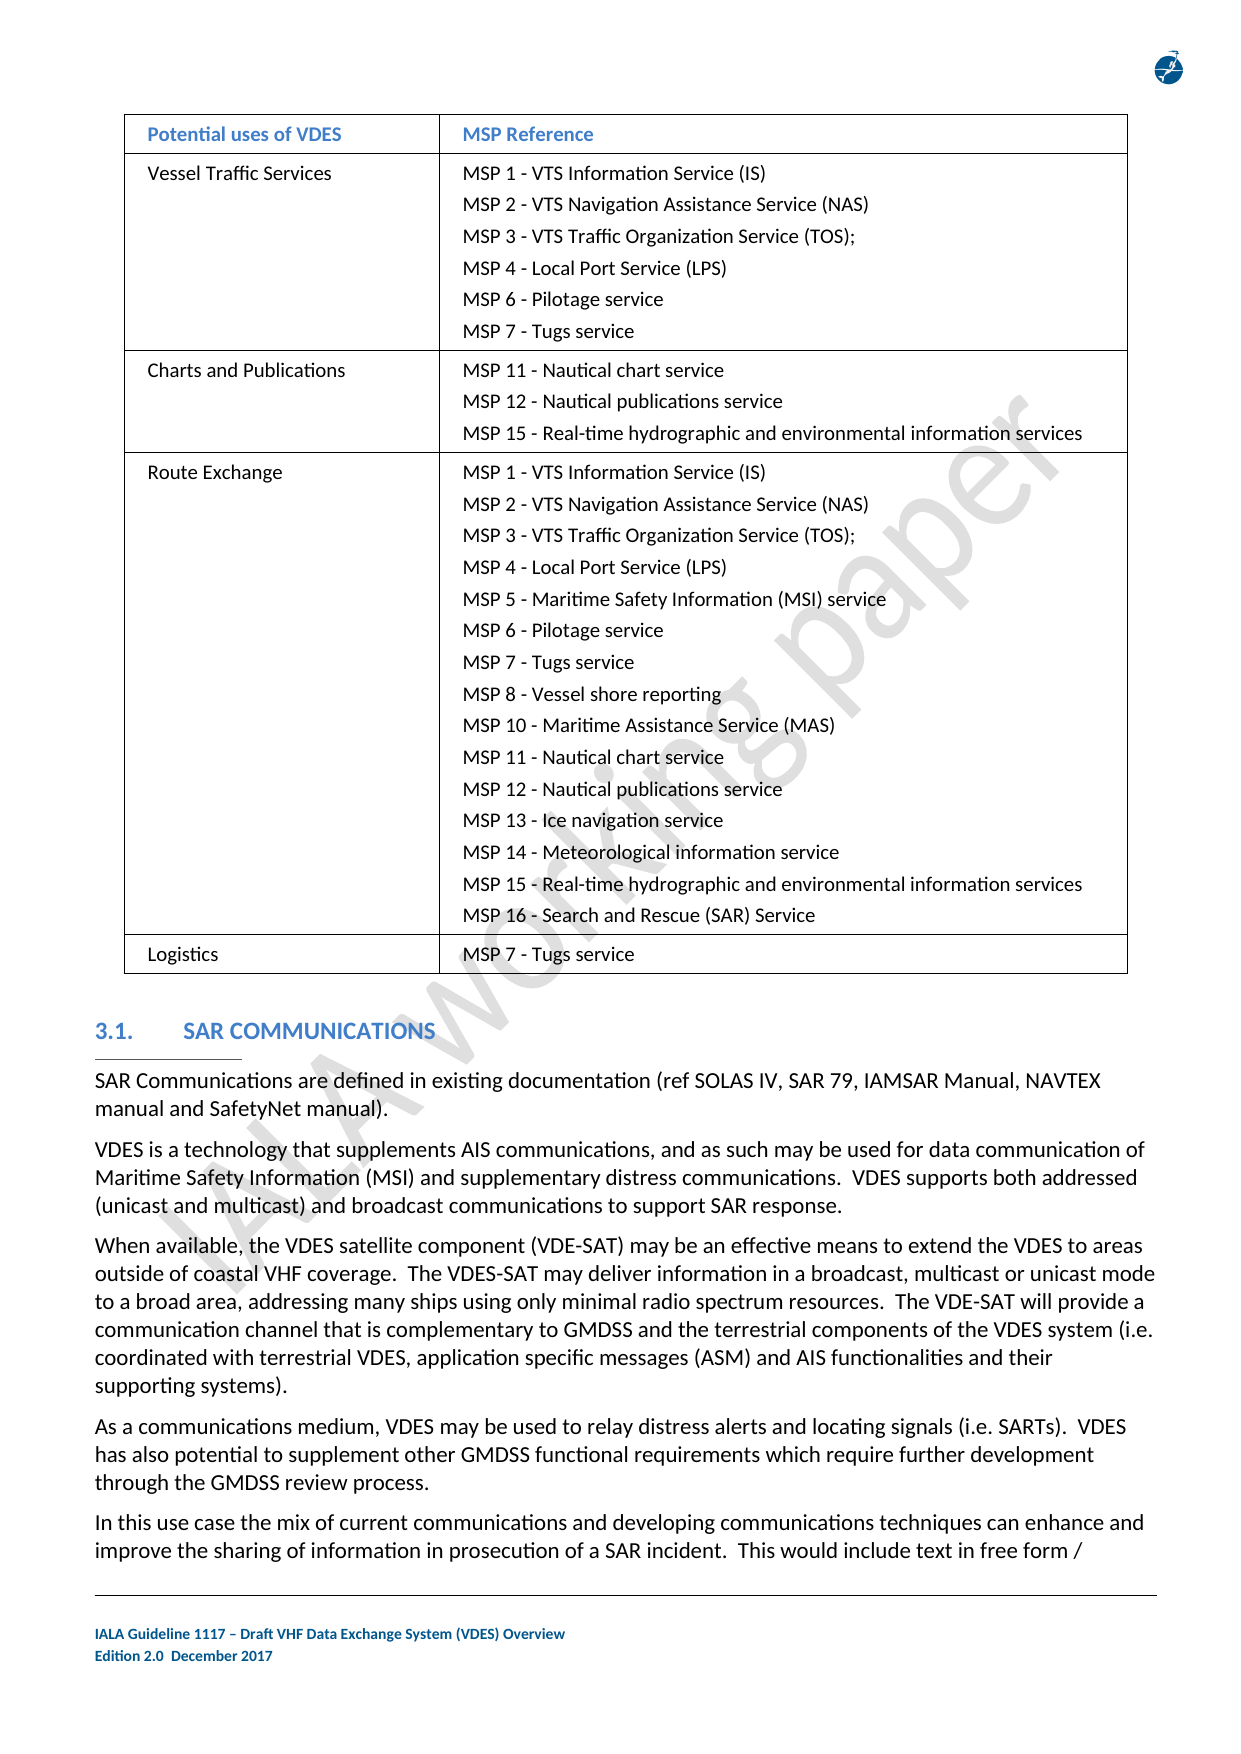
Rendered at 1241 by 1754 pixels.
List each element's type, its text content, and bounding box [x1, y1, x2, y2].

text When available, the VDES satellite component (VDE-SAT) may be an effective means to extend the VDES to areas outside of coastal VHF coverage. The VDES-SAT may deliver information in a broadcast, multicast or unicast mode to a broad area, addressing many ships using only minimal radio spectrum resources. The VDE-SAT will provide a communication channel that is complementary to GMDSS and the terrestrial components of the VDES system (i.e. coordinated with terrestrial VDES, application specific messages (ASM) and AIS functionalities and their supporting systems). [94, 1231, 1157, 1399]
subtitle SAR communications [94, 1015, 1157, 1045]
table_cell Route Exchange [125, 453, 439, 934]
table_cell Vessel Traffic Services [125, 154, 439, 350]
picture [1123, 0, 1241, 119]
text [94, 1508, 1157, 1564]
table_header MSP Reference [440, 115, 1127, 152]
text As a communications medium, VDES may be used to relay distress alerts and locating signals (i.e. SARTs). VDES has also potential to supplement other GMDSS functional requirements which require further development through the GMDSS review process. [94, 1412, 1157, 1496]
table_cell MSP 1 - VTS Information Service (IS) MSP 2 - VTS Navigation Assistance Service (NAS) MSP 3 - VTS Traffic Organization Service (TOS); MSP 4 - Local Port Service (LPS) MSP 5 - Maritime Safety Information (MSI) service MSP 6 - Pilotage service MSP 7 - Tugs service MSP 8 - Vessel shore reporting MSP 10 - Maritime Assistance Service (MAS) MSP 11 - Nautical chart service MSP 12 - Nautical publications service MSP 13 - Ice navigation service MSP 14 - Meteorological information service MSP 15 - Real-time hydrographic and environmental information services MSP 16 - Search and Rescue (SAR) Service [440, 453, 1127, 934]
text SAR Communications are defined in existing documentation (ref SOLAS IV, SAR 79, IAMSAR Manual, NAVTEX manual and SafetyNet manual). [94, 1066, 1157, 1122]
table_cell Charts and Publications [125, 351, 439, 452]
table_cell Logistics [125, 935, 439, 973]
text VDES is a technology that supplements AIS communications, and as such may be used for data communication of Maritime Safety Information (MSI) and supplementary distress communications. VDES supports both addressed (unicast and multicast) and broadcast communications to support SAR response. [94, 1135, 1157, 1219]
table_header Potential uses of VDES [125, 115, 439, 152]
table_cell MSP 7 - Tugs service [440, 935, 1127, 973]
table_cell MSP 1 - VTS Information Service (IS) MSP 2 - VTS Navigation Assistance Service (NAS) MSP 3 - VTS Traffic Organization Service (TOS); MSP 4 - Local Port Service (LPS) MSP 6 - Pilotage service MSP 7 - Tugs service [440, 154, 1127, 350]
table_cell MSP 11 - Nautical chart service MSP 12 - Nautical publications service MSP 15 - Real-time hydrographic and environmental information services [440, 351, 1127, 452]
